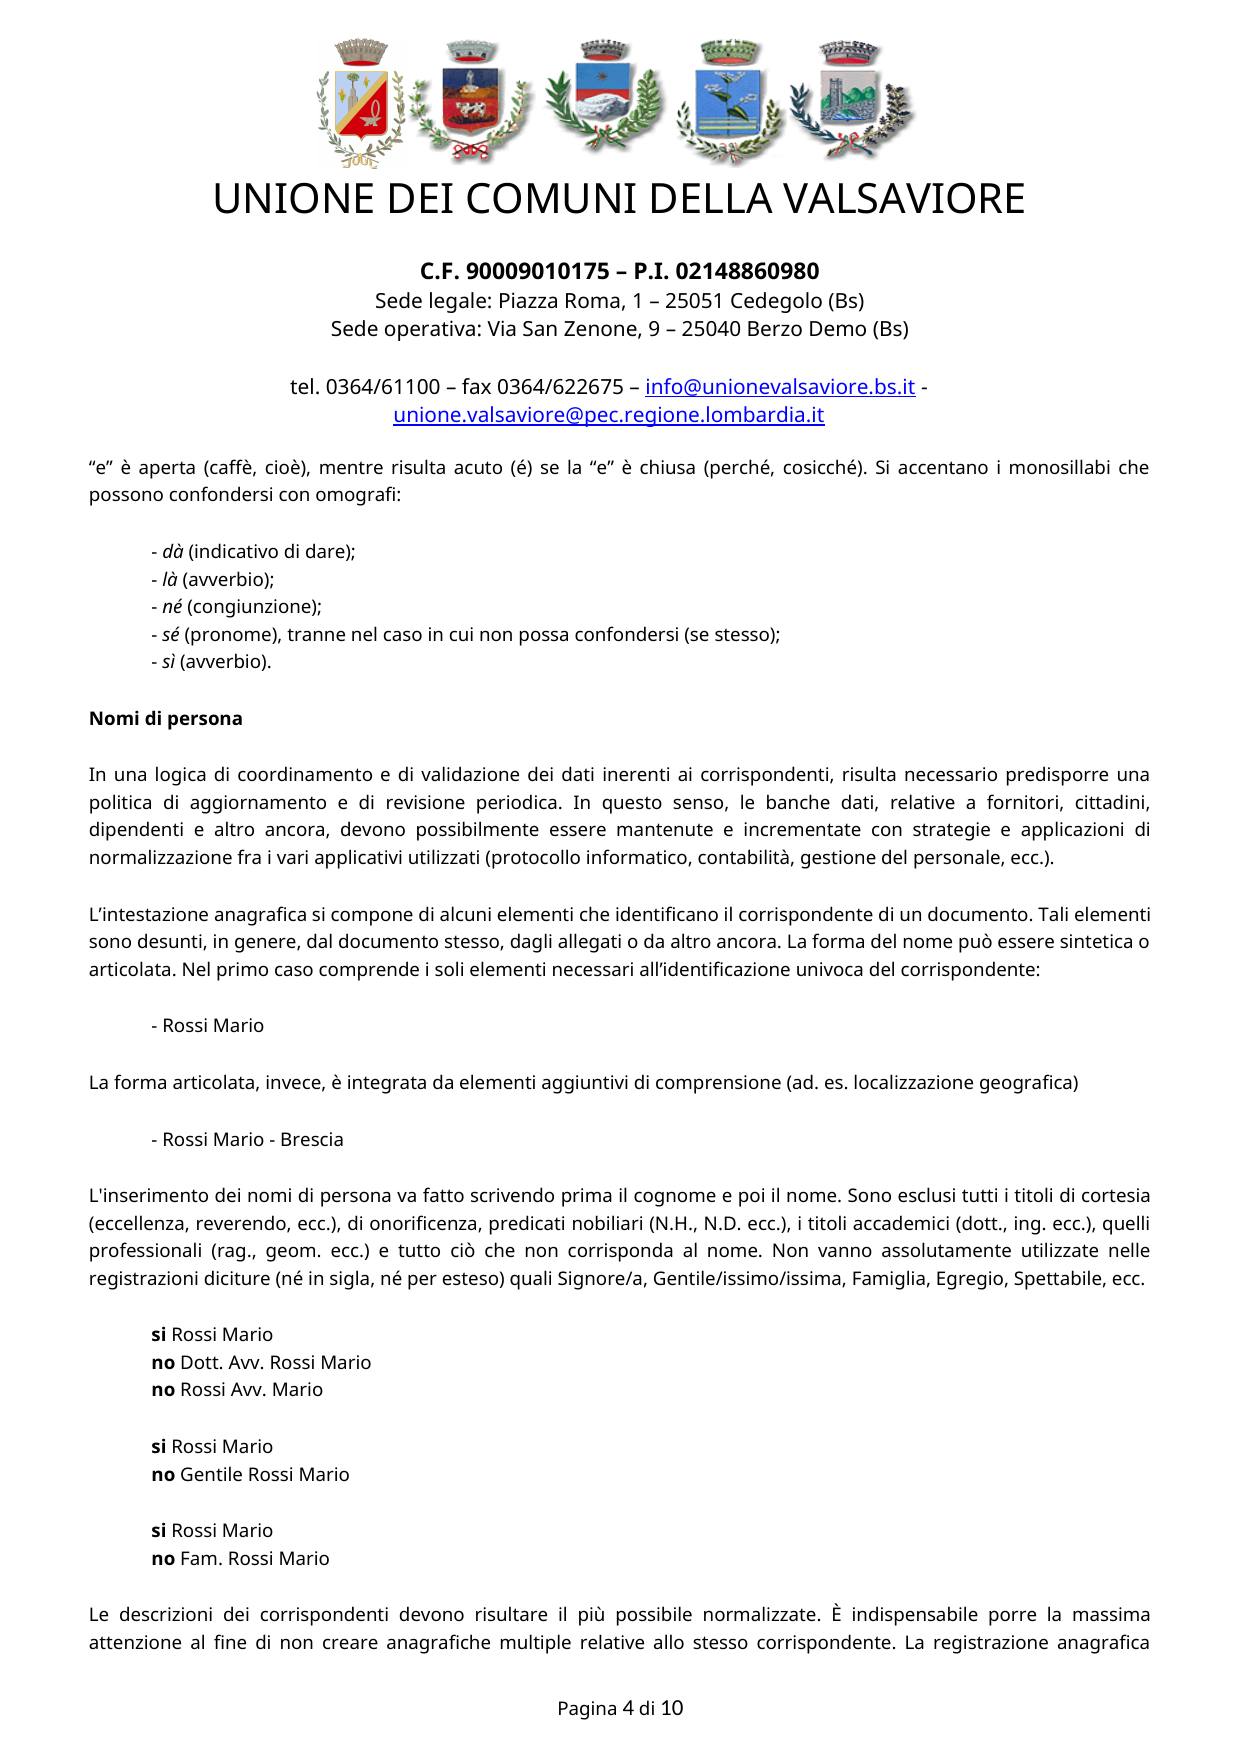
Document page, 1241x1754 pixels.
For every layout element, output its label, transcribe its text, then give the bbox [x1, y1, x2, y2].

text La forma articolata, invece, è integrata da elementi aggiuntivi di comprensione (ad. es. localizzazione geografica) [89, 1069, 1152, 1095]
text si Rossi Mario no Gentile Rossi Mario [151, 1433, 1152, 1486]
text - dà (indicativo di dare); - là (avverbio); - né (congiunzione); - sé (pronome), tranne nel caso in cui non possa confondersi (se stesso); - sì (avverbio). [151, 538, 1152, 674]
text Nomi di persona [89, 705, 1152, 731]
text L'inserimento dei nomi di persona va fatto scrivendo prima il cognome e poi il nome. Sono esclusi tutti i titoli di cortesia (eccellenza, reverendo, ecc.), di onorificenza, predicati nobiliari (N.H., N.D. ecc.), i titoli accademici (dott., ing. ecc.), quelli professionali (rag., geom. ecc.) e tutto ciò che non corrisponda al nome. Non vanno assolutamente utilizzate nelle registrazioni diciture (né in sigla, né per esteso) quali Signore/a, Gentile/issimo/issima, Famiglia, Egregio, Spettabile, ecc. [89, 1183, 1152, 1291]
text si Rossi Mario no Fam. Rossi Mario [151, 1518, 1152, 1571]
text si Rossi Mario no Dott. Avv. Rossi Mario no Rossi Avv. Mario [151, 1322, 1152, 1402]
text - Rossi Mario - Brescia [151, 1126, 1152, 1151]
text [89, 1602, 1152, 1655]
text L’intestazione anagrafica si compone di alcuni elementi che identificano il corrispondente di un documento. Tali elementi sono desunti, in genere, dal documento stesso, dagli allegati o da altro ancora. La forma del nome può essere sintetica o articolata. Nel primo caso comprende i soli elementi necessari all’identificazione univoca del corrispondente: [89, 901, 1152, 981]
text In una logica di coordinamento e di validazione dei dati inerenti ai corrispondenti, risulta necessario predisporre una politica di aggiornamento e di revisione periodica. In questo senso, le banche dati, relative a fornitori, cittadini, dipendenti e altro ancora, devono possibilmente essere mantenute e incrementate con strategie e applicazioni di normalizzazione fra i vari applicativi utilizzati (protocollo informatico, contabilità, gestione del personale, ecc.). [89, 762, 1152, 870]
text - Rossi Mario [151, 1013, 1152, 1038]
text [89, 454, 1152, 507]
